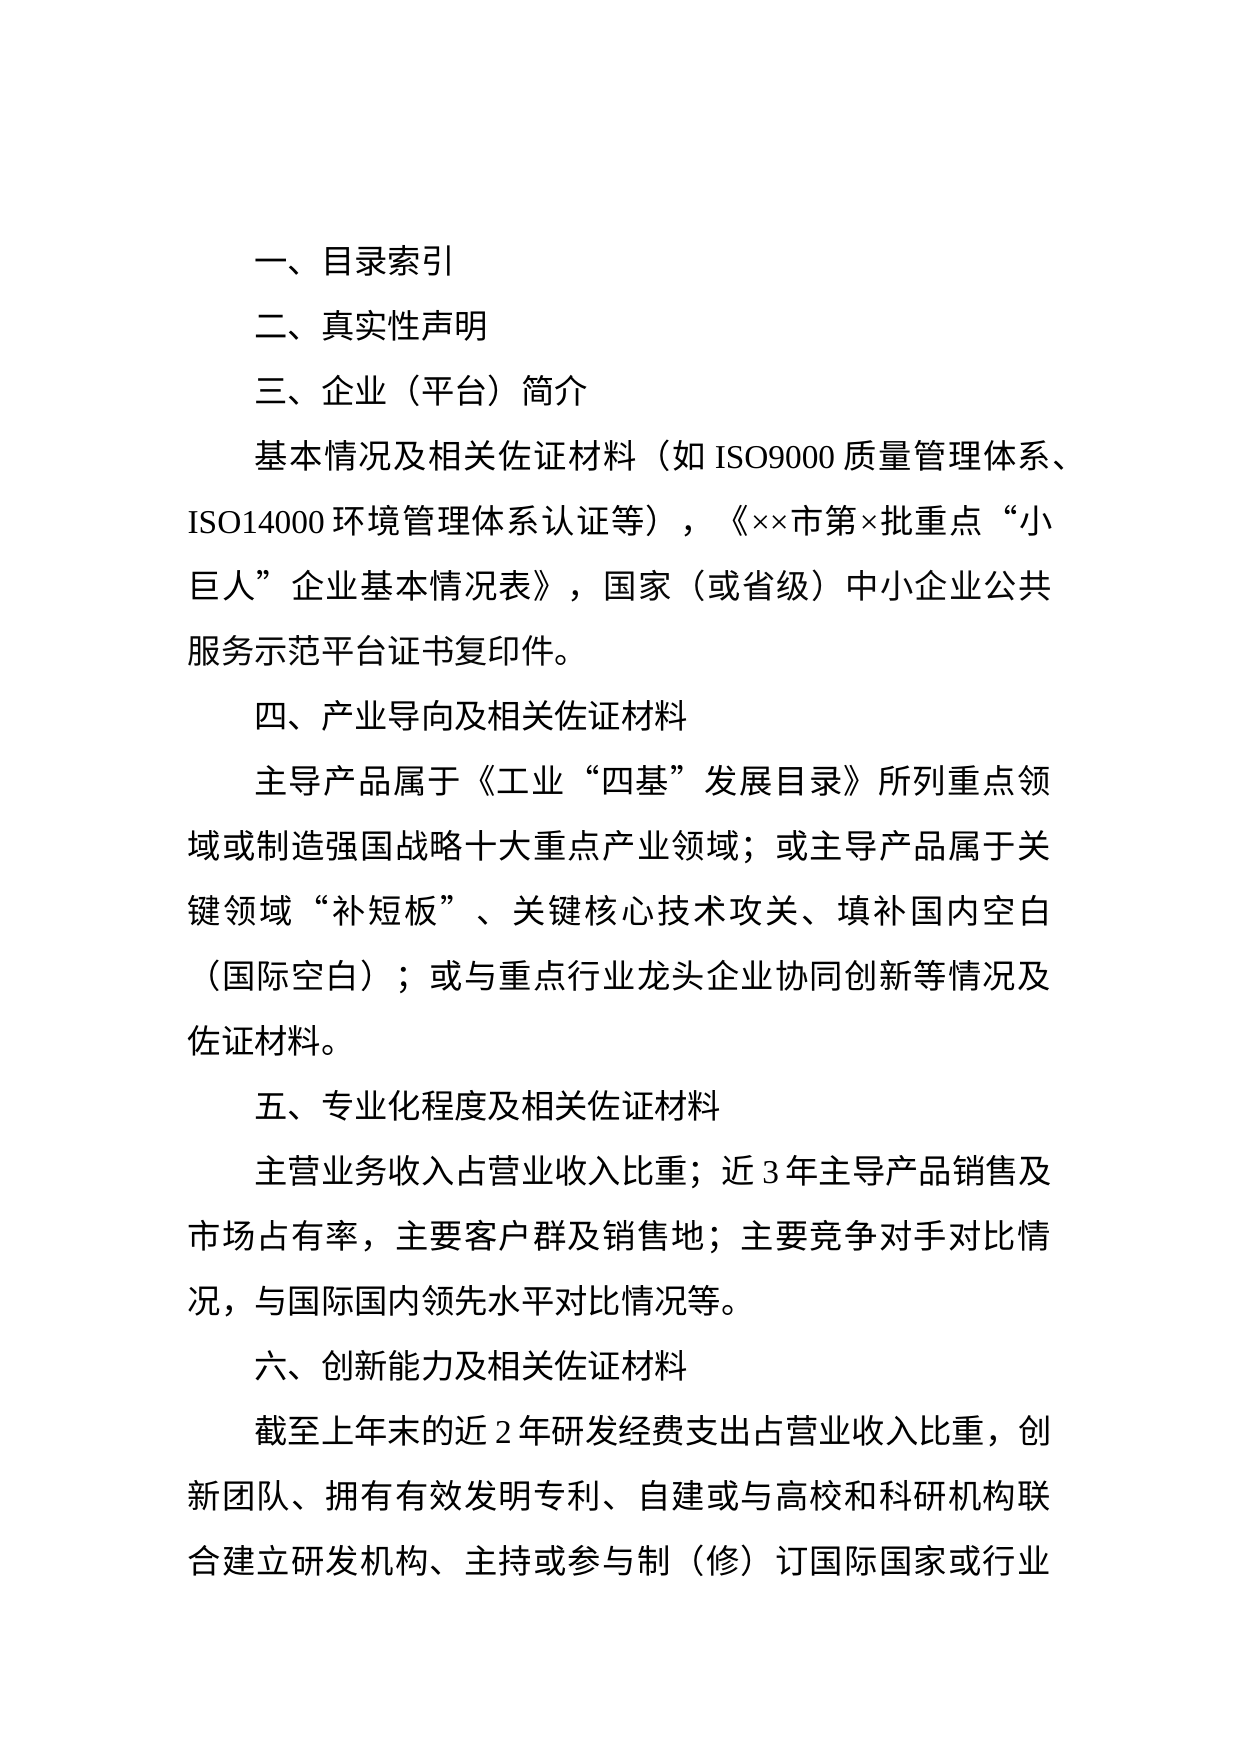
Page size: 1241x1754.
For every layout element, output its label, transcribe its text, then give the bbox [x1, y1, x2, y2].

text 四、产业导向及相关佐证材料 [187, 682, 1053, 747]
text 基本情况及相关佐证材料（如ISO9000质量管理体系、ISO14000环境管理体系认证等），《××市第×批重点“小巨人”企业基本情况表》，国家（或省级）中小企业公共服务示范平台证书复印件。 [187, 422, 1053, 682]
text 五、专业化程度及相关佐证材料 [187, 1072, 1053, 1137]
list 三、企业（平台）简介 [187, 357, 1053, 422]
text 主导产品属于《工业“四基”发展目录》所列重点领域或制造强国战略十大重点产业领域；或主导产品属于关键领域“补短板”、关键核心技术攻关、填补国内空白（国际空白）；或与重点行业龙头企业协同创新等情况及佐证材料。 [187, 747, 1053, 1072]
list 二、真实性声明 [187, 292, 1053, 357]
list 一、目录索引 [187, 227, 1053, 292]
text 主营业务收入占营业收入比重；近3年主导产品销售及市场占有率，主要客户群及销售地；主要竞争对手对比情况，与国际国内领先水平对比情况等。 [187, 1137, 1053, 1332]
list 六、创新能力及相关佐证材料 [187, 1332, 1053, 1397]
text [187, 1397, 1053, 1592]
